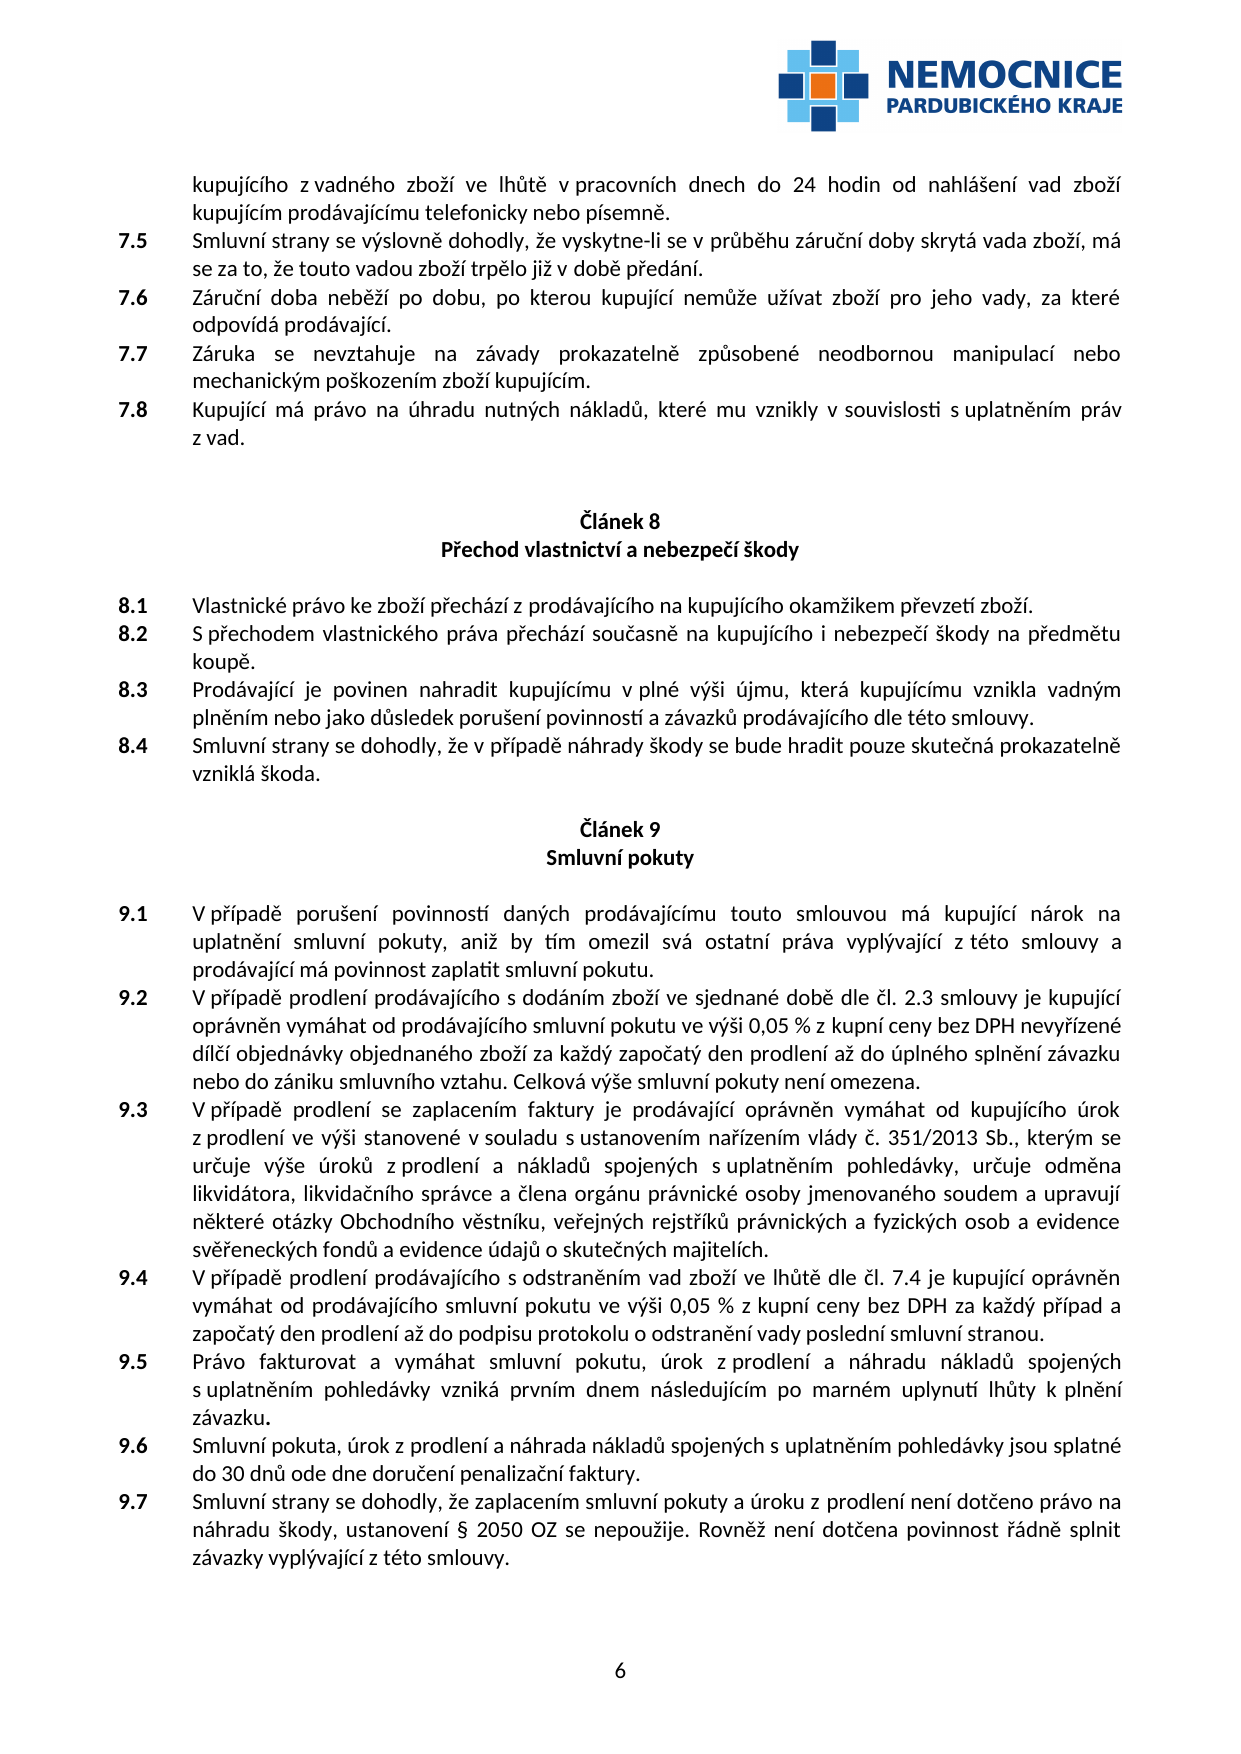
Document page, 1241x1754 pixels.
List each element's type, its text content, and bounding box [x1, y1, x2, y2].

text Článek 8 [118, 507, 1122, 535]
text 7.6 Záruční doba neběží po dobu, po kterou kupující nemůže užívat zboží pro jeho vady, za které odpovídá prodávající. [118, 283, 1122, 339]
picture [777, 39, 1123, 133]
text 7.5 Smluvní strany se výslovně dohodly, že vyskytne-li se v průběhu záruční doby skrytá vada zboží, má se za to, že touto vadou zboží trpělo již v době předání. [118, 227, 1122, 283]
text 8.1 Vlastnické právo ke zboží přechází z prodávajícího na kupujícího okamžikem převzetí zboží. [118, 591, 1122, 619]
text 9.6 Smluvní pokuta, úrok z prodlení a náhrada nákladů spojených s uplatněním pohledávky jsou splatné do 30 dnů ode dne doručení penalizační faktury. [118, 1431, 1122, 1487]
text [118, 171, 1122, 227]
text Smluvní pokuty [118, 843, 1122, 871]
text 7.8 Kupující má právo na úhradu nutných nákladů, které mu vznikly v souvislosti s uplatněním práv z vad. [118, 395, 1122, 451]
text 9.4 V případě prodlení prodávajícího s odstraněním vad zboží ve lhůtě dle čl. 7.4 je kupující oprávněn vymáhat od prodávajícího smluvní pokutu ve výši 0,05 % z kupní ceny bez DPH za každý případ a započatý den prodlení až do podpisu protokolu o odstranění vady poslední smluvní stranou. [118, 1263, 1122, 1347]
text 8.4 Smluvní strany se dohodly, že v případě náhrady škody se bude hradit pouze skutečná prokazatelně vzniklá škoda. [118, 731, 1122, 787]
text 9.1 V případě porušení povinností daných prodávajícímu touto smlouvou má kupující nárok na uplatnění smluvní pokuty, aniž by tím omezil svá ostatní práva vyplývající z této smlouvy a prodávající má povinnost zaplatit smluvní pokutu. [118, 899, 1122, 983]
text 8.2 S přechodem vlastnického práva přechází současně na kupujícího i nebezpečí škody na předmětu koupě. [118, 619, 1122, 675]
text Článek 9 [118, 815, 1122, 843]
text Přechod vlastnictví a nebezpečí škody [118, 535, 1122, 563]
text 7.7 Záruka se nevztahuje na závady prokazatelně způsobené neodbornou manipulací nebo mechanickým poškozením zboží kupujícím. [118, 339, 1122, 395]
text 9.3 V případě prodlení se zaplacením faktury je prodávající oprávněn vymáhat od kupujícího úrok z prodlení ve výši stanovené v souladu s ustanovením nařízením vlády č. 351/2013 Sb., kterým se určuje výše úroků z prodlení a nákladů spojených s uplatněním pohledávky, určuje odměna likvidátora, likvidačního správce a člena orgánu právnické osoby jmenovaného soudem a upravují některé otázky Obchodního věstníku, veřejných rejstříků právnických a fyzických osob a evidence svěřeneckých fondů a evidence údajů o skutečných majitelích. [118, 1095, 1122, 1263]
text 9.2 V případě prodlení prodávajícího s dodáním zboží ve sjednané době dle čl. 2.3 smlouvy je kupující oprávněn vymáhat od prodávajícího smluvní pokutu ve výši 0,05 % z kupní ceny bez DPH nevyřízené dílčí objednávky objednaného zboží za každý započatý den prodlení až do úplného splnění závazku nebo do zániku smluvního vztahu. Celková výše smluvní pokuty není omezena. [118, 983, 1122, 1095]
text 9.7 Smluvní strany se dohodly, že zaplacením smluvní pokuty a úroku z prodlení není dotčeno právo na náhradu škody, ustanovení § 2050 OZ se nepoužije. Rovněž není dotčena povinnost řádně splnit závazky vyplývající z této smlouvy. [118, 1487, 1122, 1572]
text 9.5 Právo fakturovat a vymáhat smluvní pokutu, úrok z prodlení a náhradu nákladů spojených s uplatněním pohledávky vzniká prvním dnem následujícím po marném uplynutí lhůty k plnění závazku. [118, 1347, 1122, 1431]
text 8.3 Prodávající je povinen nahradit kupujícímu v plné výši újmu, která kupujícímu vznikla vadným plněním nebo jako důsledek porušení povinností a závazků prodávajícího dle této smlouvy. [118, 675, 1122, 731]
